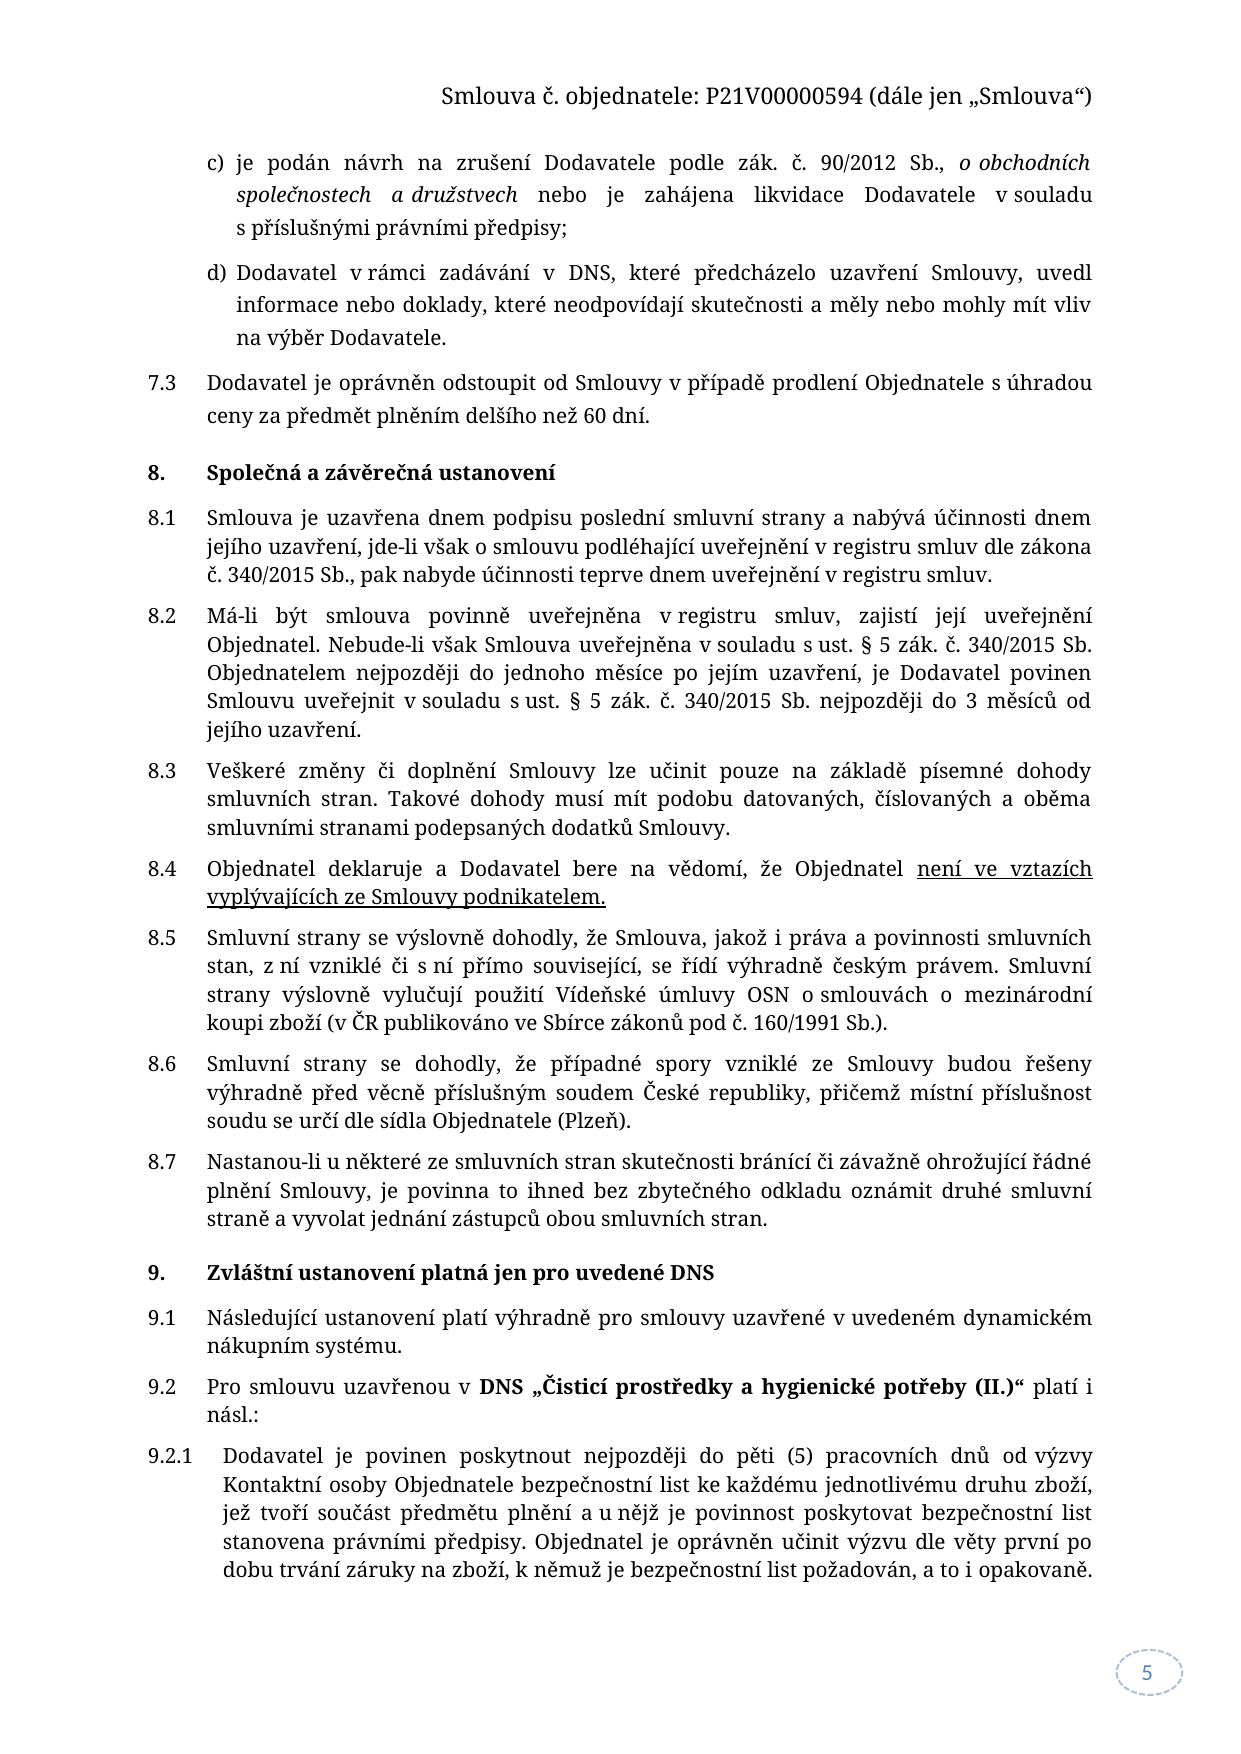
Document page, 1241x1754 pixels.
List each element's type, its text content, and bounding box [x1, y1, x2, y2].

list Dodavatel je oprávněn odstoupit od Smlouvy v případě prodlení Objednatele s úhradou ceny za předmět plněním delšího než 60 dní. [148, 368, 1093, 429]
list Veškeré změny či doplnění Smlouvy lze učinit pouze na základě písemné dohody smluvních stran. Takové dohody musí mít podobu datovaných, číslovaných a oběma smluvními stranami podepsaných dodatků Smlouvy. [148, 756, 1093, 841]
list Následující ustanovení platí výhradně pro smlouvy uzavřené v uvedeném dynamickém nákupním systému. [148, 1303, 1093, 1359]
list Společná a závěrečná ustanovení [148, 458, 1093, 487]
list je podán návrh na zrušení Dodavatele podle zák. č. 90/2012 Sb., o obchodních společnostech a družstvech nebo je zahájena likvidace Dodavatele v souladu s příslušnými právními předpisy; [207, 148, 1093, 241]
list Objednatel deklaruje a Dodavatel bere na vědomí, že Objednatel není ve vztazích vyplývajících ze Smlouvy podnikatelem. [148, 854, 1093, 911]
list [148, 1441, 1093, 1584]
list Smluvní strany se dohodly, že případné spory vzniklé ze Smlouvy budou řešeny výhradně před věcně příslušným soudem České republiky, přičemž místní příslušnost soudu se určí dle sídla Objednatele (Plzeň). [148, 1049, 1093, 1135]
list Zvláštní ustanovení platná jen pro uvedené DNS [148, 1258, 1093, 1286]
list Má-li být smlouva povinně uveřejněna v registru smluv, zajistí její uveřejnění Objednatel. Nebude-li však Smlouva uveřejněna v souladu s ust. § 5 zák. č. 340/2015 Sb. Objednatelem nejpozději do jednoho měsíce po jejím uzavření, je Dodavatel povinen Smlouvu uveřejnit v souladu s ust. § 5 zák. č. 340/2015 Sb. nejpozději do 3 měsíců od jejího uzavření. [148, 601, 1093, 743]
list Smluvní strany se výslovně dohodly, že Smlouva, jakož i práva a povinnosti smluvních stan, z ní vzniklé či s ní přímo související, se řídí výhradně českým právem. Smluvní strany výslovně vylučují použití Vídeňské úmluvy OSN o smlouvách o mezinárodní koupi zboží (v ČR publikováno ve Sbírce zákonů pod č. 160/1991 Sb.). [148, 923, 1093, 1037]
list Pro smlouvu uzavřenou v DNS „Čisticí prostředky a hygienické potřeby (II.)“ platí i násl.: [148, 1372, 1093, 1429]
list Smlouva je uzavřena dnem podpisu poslední smluvní strany a nabývá účinnosti dnem jejího uzavření, jde-li však o smlouvu podléhající uveřejnění v registru smluv dle zákona č. 340/2015 Sb., pak nabyde účinnosti teprve dnem uveřejnění v registru smluv. [148, 503, 1093, 589]
list Dodavatel v rámci zadávání v DNS, které předcházelo uzavření Smlouvy, uvedl informace nebo doklady, které neodpovídají skutečnosti a měly nebo mohly mít vliv na výběr Dodavatele. [207, 258, 1093, 352]
list Nastanou-li u některé ze smluvních stran skutečnosti bránící či závažně ohrožující řádné plnění Smlouvy, je povinna to ihned bez zbytečného odkladu oznámit druhé smluvní straně a vyvolat jednání zástupců obou smluvních stran. [148, 1147, 1093, 1233]
